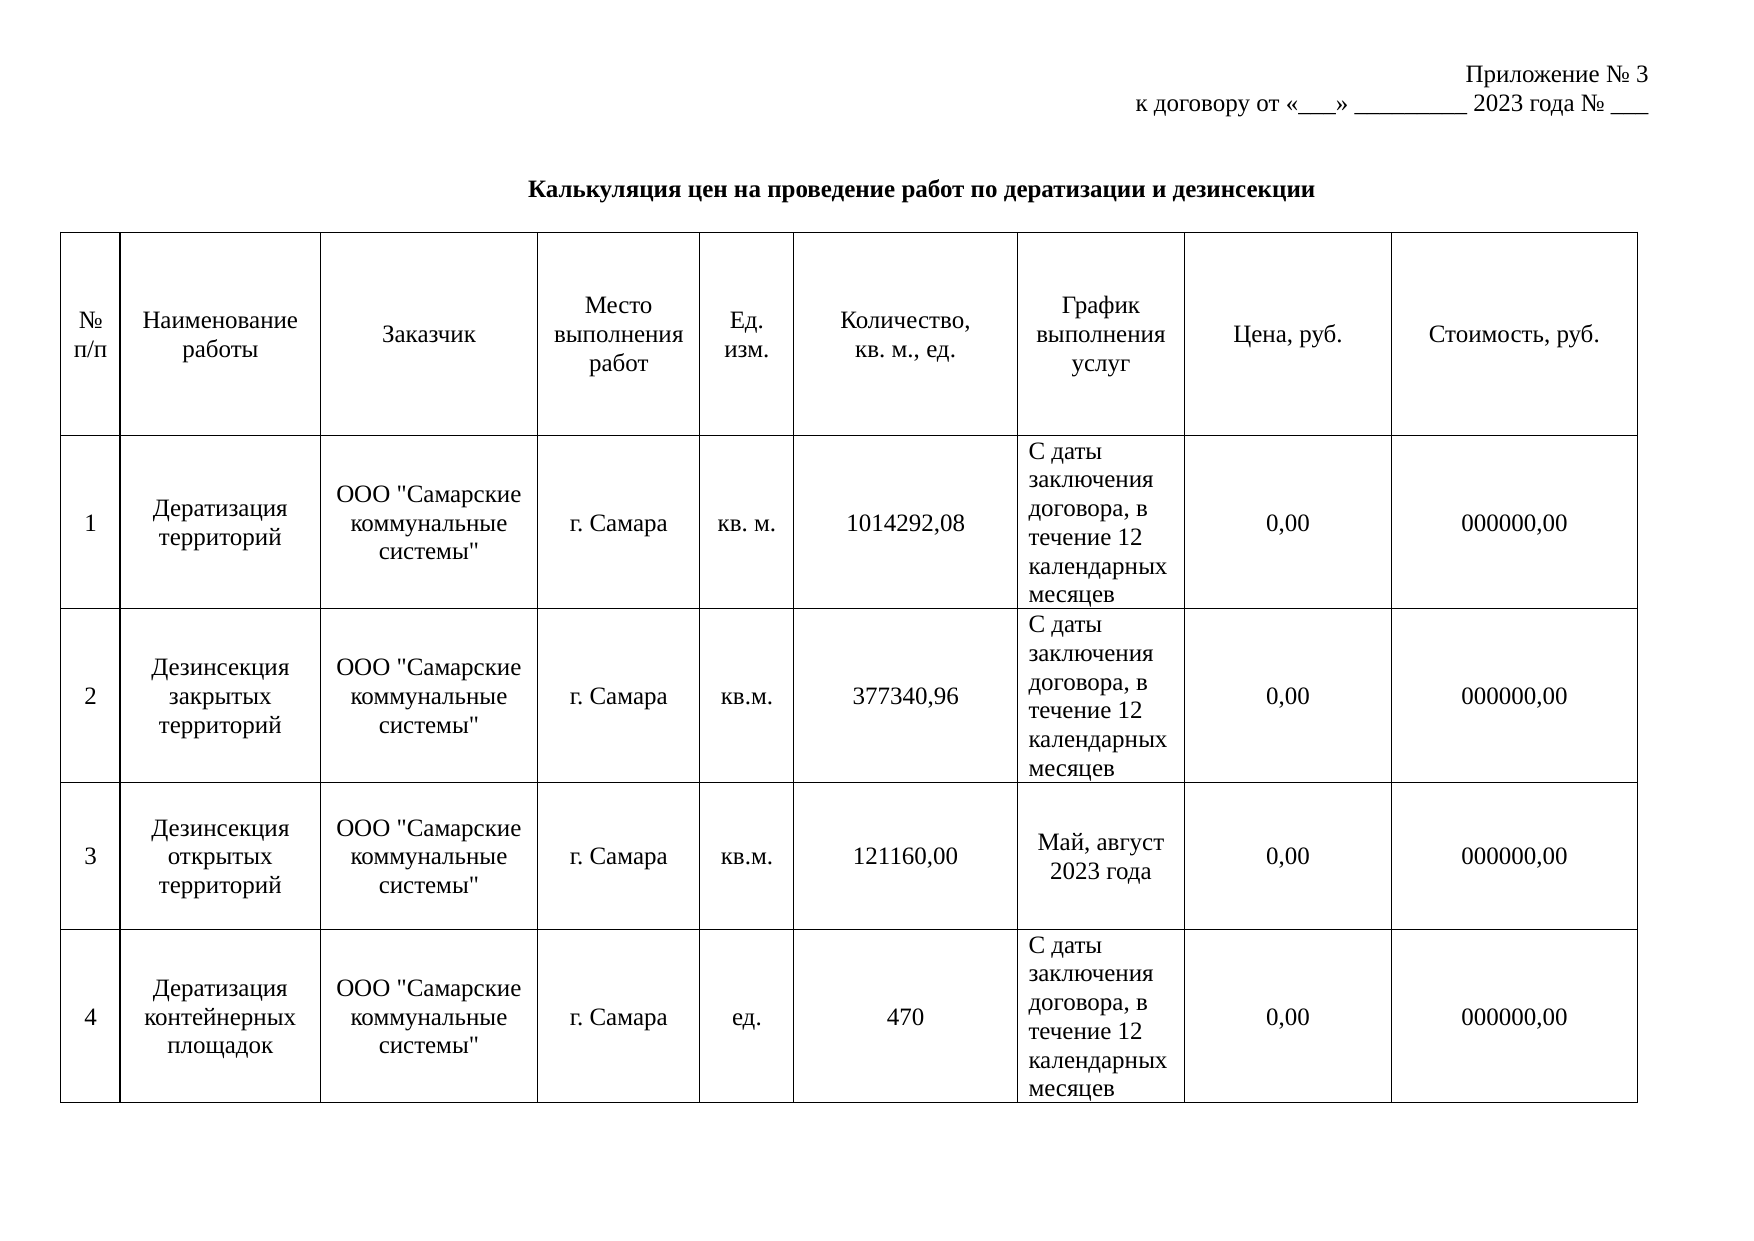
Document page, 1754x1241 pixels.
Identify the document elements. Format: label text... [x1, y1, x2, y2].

table_cell Дератизация территорий [121, 436, 320, 608]
table_cell г. Самара [538, 609, 699, 782]
table_cell ООО "Самарские коммунальные системы" [321, 609, 537, 782]
table_cell 470 [794, 930, 1017, 1102]
table_cell г. Самара [538, 783, 699, 929]
table_cell Дезинсекция закрытых территорий [121, 609, 320, 782]
table_cell 0,00 [1185, 930, 1391, 1102]
table_cell 121160,00 [794, 783, 1017, 929]
table_cell г. Самара [538, 930, 699, 1102]
table_cell 377340,96 [794, 609, 1017, 782]
table_cell 000000,00 [1392, 783, 1637, 929]
text к договору от «___» _________ 2023 года № ___ [68, 88, 1648, 117]
table_cell С даты заключения договора, в течение 12 календарных месяцев [1018, 609, 1184, 782]
table_cell кв. м. [700, 436, 793, 608]
table_cell 000000,00 [1392, 436, 1637, 608]
table_cell 4 [61, 930, 119, 1102]
table_cell ООО "Самарские коммунальные системы" [321, 783, 537, 929]
table_cell Дератизация контейнерных площадок [121, 930, 320, 1102]
table_cell Дезинсекция открытых территорий [121, 783, 320, 929]
table_cell 1 [61, 436, 119, 608]
table_cell ООО "Самарские коммунальные системы" [321, 436, 537, 608]
text Приложение № 3 [68, 59, 1648, 88]
table_header График выполнения услуг [1018, 233, 1184, 435]
table_header Ед. изм. [700, 233, 793, 435]
table_cell 2 [61, 609, 119, 782]
text Калькуляция цен на проведение работ по дератизации и дезинсекции [68, 174, 1701, 203]
table_cell 000000,00 [1392, 609, 1637, 782]
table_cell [321, 930, 537, 1102]
table_header Стоимость, руб. [1392, 233, 1637, 435]
table_cell ед. [700, 930, 793, 1102]
table_cell г. Самара [538, 436, 699, 608]
table_header № п/п [61, 233, 119, 435]
table_cell 0,00 [1185, 609, 1391, 782]
table_header Заказчик [321, 233, 537, 435]
table_cell 0,00 [1185, 436, 1391, 608]
table_cell 3 [61, 783, 119, 929]
table_cell кв.м. [700, 783, 793, 929]
table_header Наименование работы [121, 233, 320, 435]
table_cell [1018, 930, 1184, 1102]
table_header Количество, кв. м., ед. [794, 233, 1017, 435]
table_cell С даты заключения договора, в течение 12 календарных месяцев [1018, 436, 1184, 608]
table_cell Май, август 2023 года [1018, 783, 1184, 929]
table_header Цена, руб. [1185, 233, 1391, 435]
table_cell кв.м. [700, 609, 793, 782]
table_cell 0,00 [1185, 783, 1391, 929]
table_cell 000000,00 [1392, 930, 1637, 1102]
table_header Место выполнения работ [538, 233, 699, 435]
table_cell 1014292,08 [794, 436, 1017, 608]
